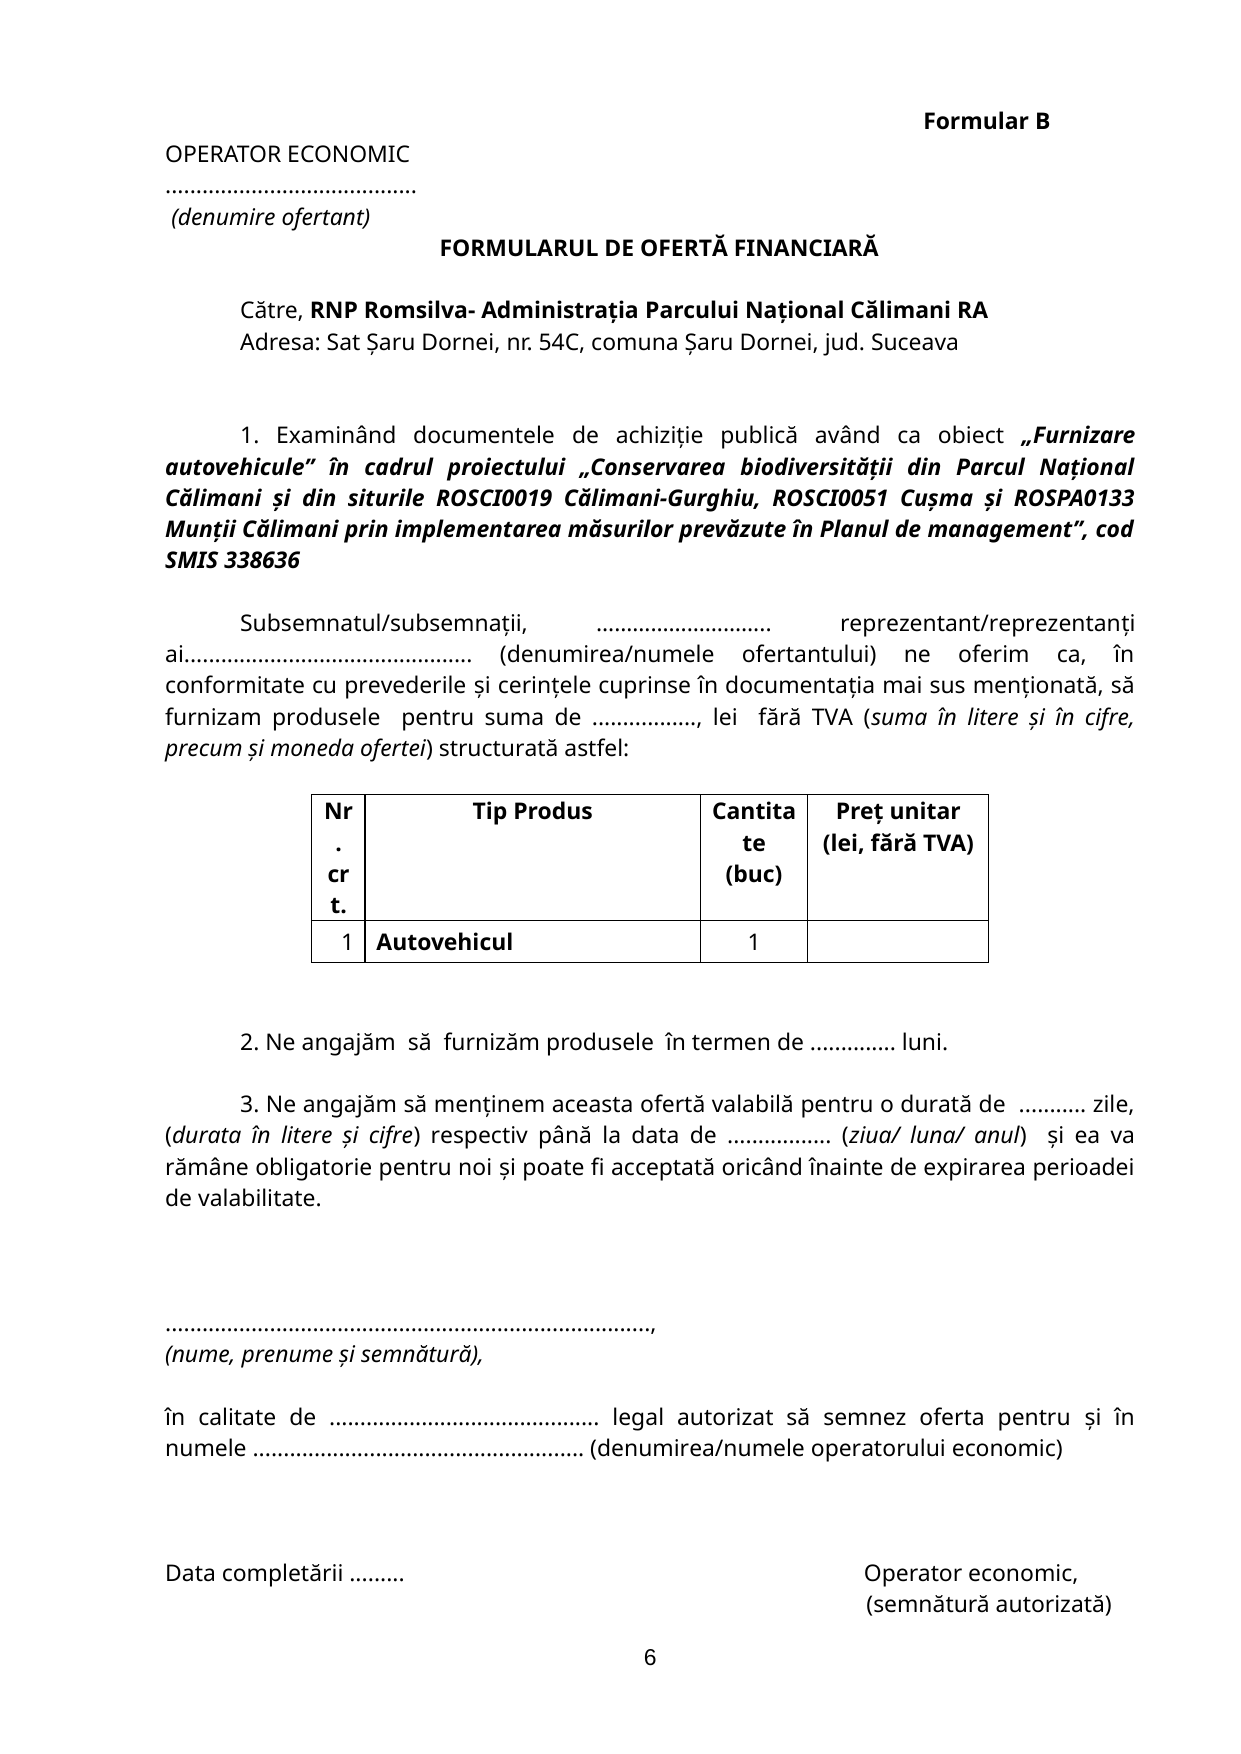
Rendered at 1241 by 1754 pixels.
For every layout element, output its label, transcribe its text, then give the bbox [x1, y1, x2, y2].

text Către, RNP Romsilva- Administrația Parcului Național Călimani RA [165, 294, 1135, 326]
table_header Tip Produs [366, 795, 700, 920]
text (nume, prenume şi semnătură), [165, 1338, 1135, 1369]
text Data completării ......... Operator economic, [165, 1557, 1135, 1588]
text FORMULARUL DE OFERTĂ FINANCIARĂ [165, 232, 1135, 263]
text Subsemnatul/subsemnații, ……………………….. reprezentant/reprezentanţi ai............................................... (denumirea/numele ofertantului) ne oferim ca, în conformitate cu prevederile şi cerinţele cuprinse în documentaţia mai sus menţionată, să furnizam produsele pentru suma de ................., lei fără TVA (suma în litere şi în cifre, precum şi moneda ofertei) structurată astfel: [165, 607, 1135, 763]
text Formular B [166, 105, 1050, 136]
table_cell Autovehicul [366, 921, 700, 962]
table_cell [808, 921, 988, 962]
text Adresa: Sat Șaru Dornei, nr. 54C, comuna Șaru Dornei, jud. Suceava [165, 326, 1135, 357]
text (denumire ofertant) [165, 201, 1135, 232]
text 1. Examinând documentele de achiziție publică având ca obiect „Furnizare autovehicule” în cadrul proiectului „Conservarea biodiversității din Parcul Național Călimani și din siturile ROSCI0019 Călimani-Gurghiu, ROSCI0051 Cușma și ROSPA0133 Munții Călimani prin implementarea măsurilor prevăzute în Planul de management”, cod SMIS 338636 [165, 419, 1135, 576]
text ..............................................................................., [165, 1307, 1135, 1338]
table_header Nr. crt. [312, 795, 364, 920]
table_header Preț unitar (lei, fără TVA) [808, 795, 988, 920]
text în calitate de ............................................ legal autorizat să semnez oferta pentru şi în numele ...................................................... (denumirea/numele operatorului economic) [165, 1401, 1135, 1463]
table_cell 1 [701, 921, 807, 962]
text 2. Ne angajăm să furnizăm produsele în termen de .............. luni. [165, 1026, 1135, 1057]
text (semnătură autorizată) [165, 1588, 1135, 1619]
text 3. Ne angajăm să menţinem aceasta ofertă valabilă pentru o durată de ........... zile, (durata în litere şi cifre) respectiv până la data de ................. (ziua/ luna/ anul) şi ea va rămâne obligatorie pentru noi şi poate fi acceptată oricând înainte de expirarea perioadei de valabilitate. [165, 1088, 1135, 1213]
table_header Cantitate (buc) [701, 795, 807, 920]
table_cell 1 [312, 921, 364, 962]
text OPERATOR ECONOMIC [165, 138, 1135, 169]
text ......................................... [165, 169, 1135, 201]
